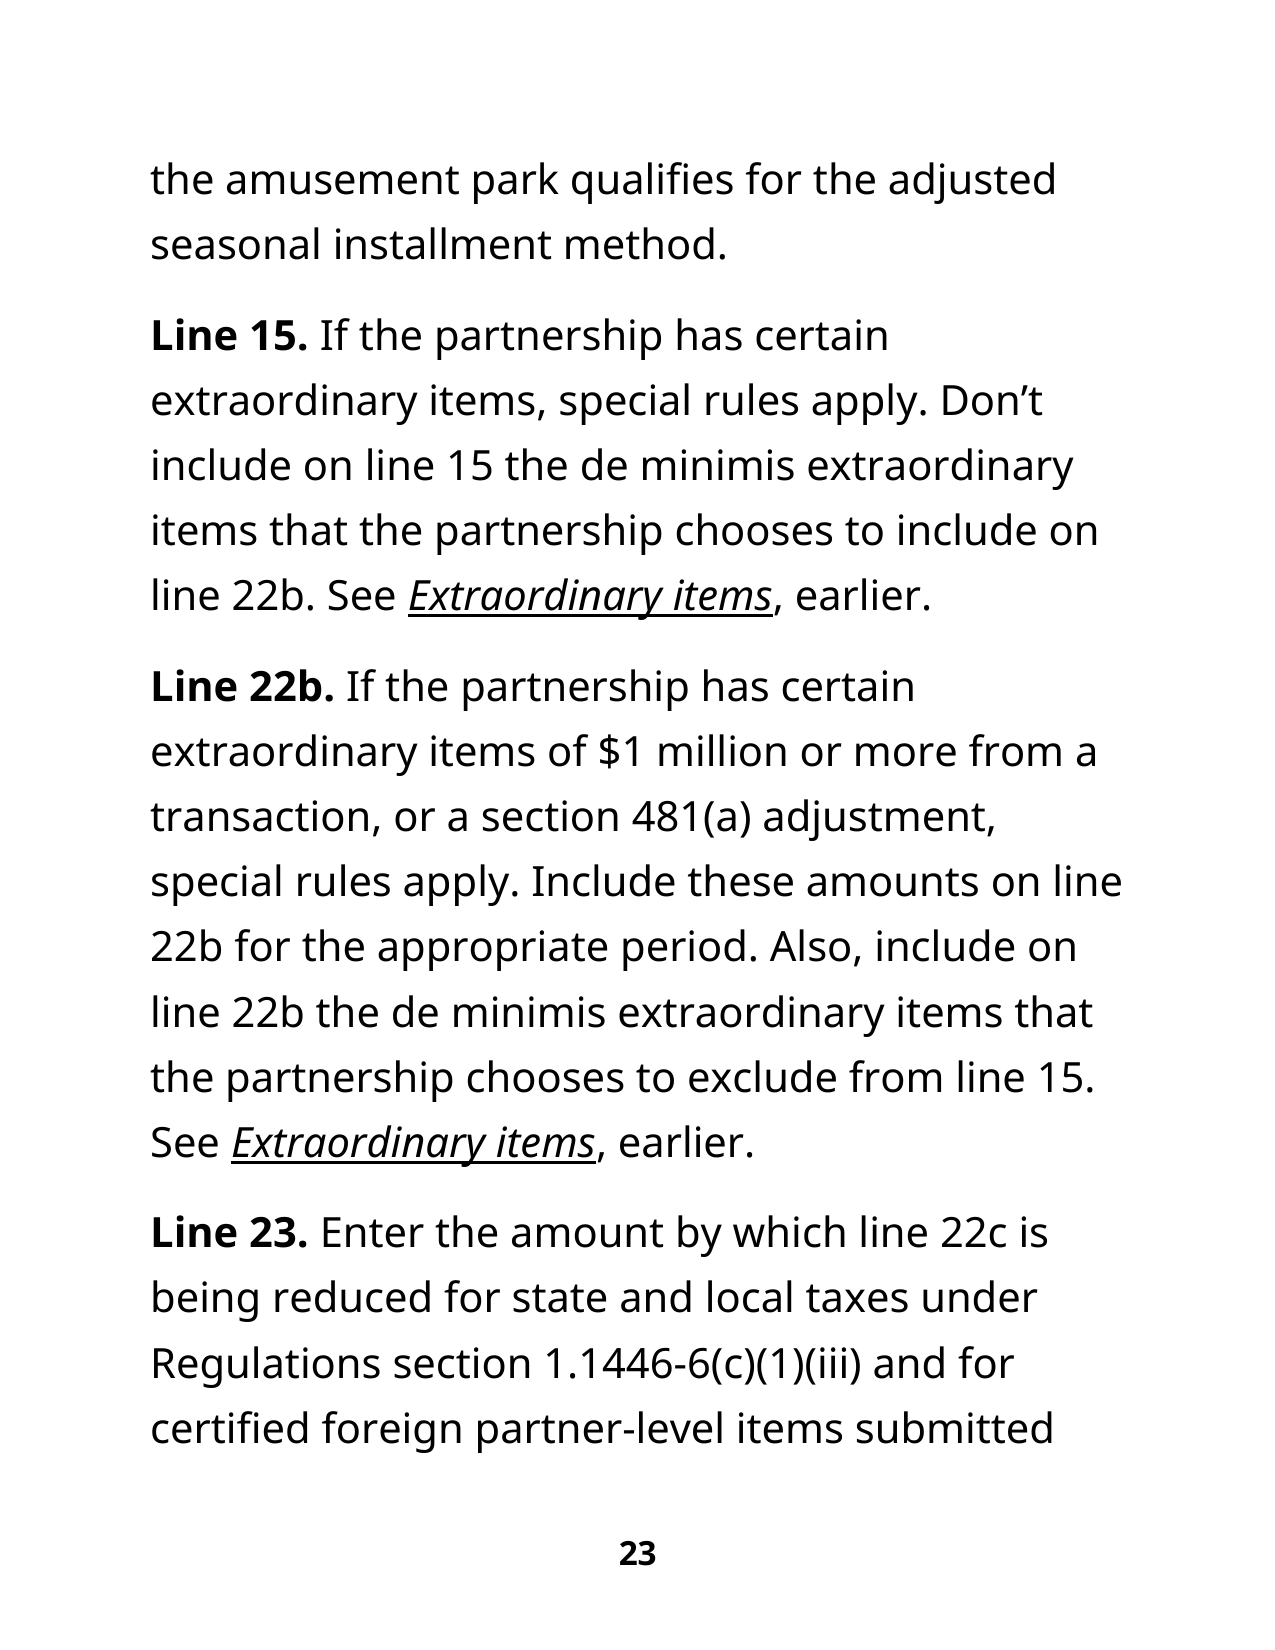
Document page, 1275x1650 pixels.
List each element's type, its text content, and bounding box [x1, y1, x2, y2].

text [150, 1203, 1125, 1456]
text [150, 150, 1125, 272]
text Line 15. If the partnership has certain extraordinary items, special rules apply. Don’t include on line 15 the de minimis extraordinary items that the partnership chooses to include on line 22b. See Extraordinary items, earlier. [150, 305, 1125, 623]
text Line 22b. If the partnership has certain extraordinary items of $1 million or more from a transaction, or a section 481(a) adjustment, special rules apply. Include these amounts on line 22b for the appropriate period. Also, include on line 22b the de minimis extraordinary items that the partnership chooses to exclude from line 15. See Extraordinary items, earlier. [150, 656, 1125, 1170]
